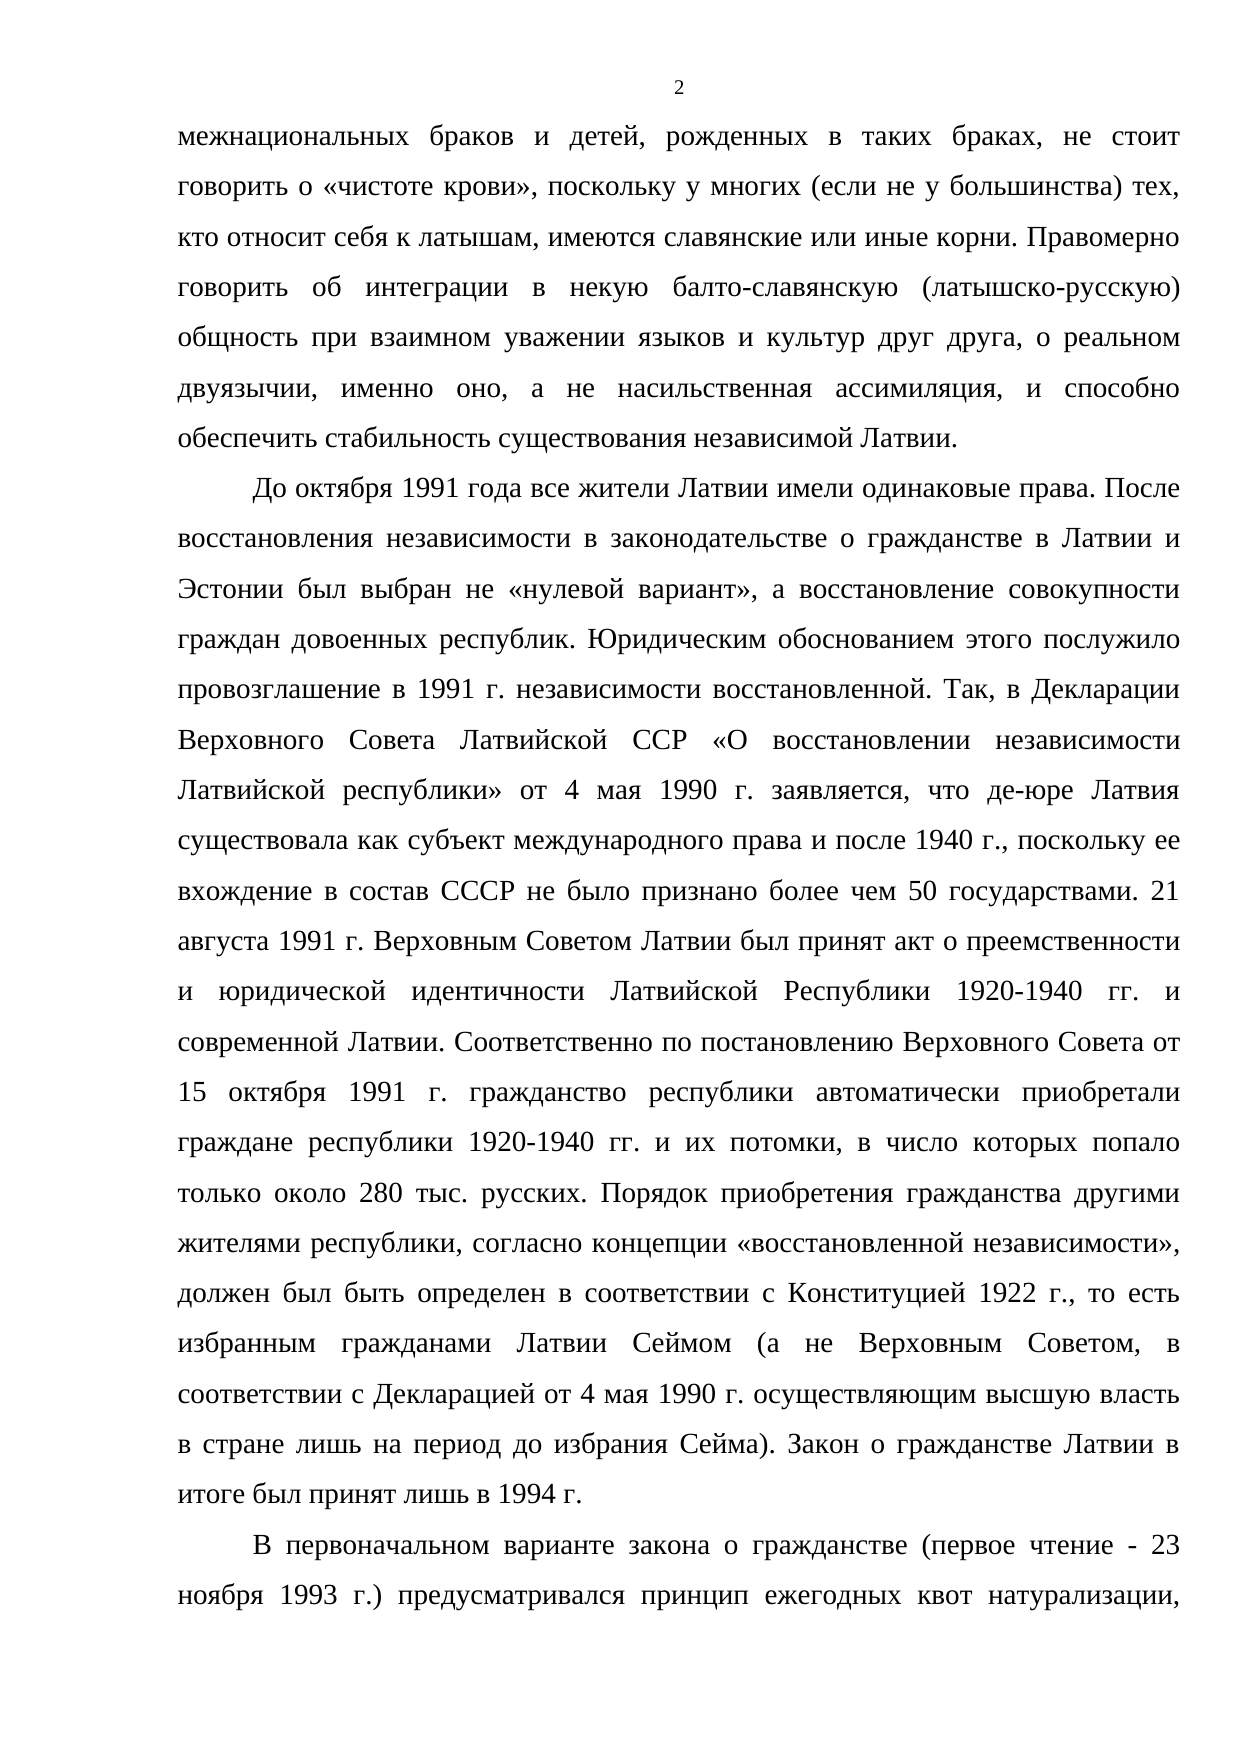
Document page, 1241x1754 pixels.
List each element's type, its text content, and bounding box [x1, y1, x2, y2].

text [177, 118, 1181, 453]
text До октября 1991 года все жители Латвии имели одинаковые права. После восстановления независимости в законодательстве о гражданстве в Латвии и Эстонии был выбран не «нулевой вариант», а восстановление совокупности граждан довоенных республик. Юридическим обоснованием этого послужило провозглашение в 1991 г. независимости восстановленной. Так, в Декларации Верховного Совета Латвийской ССР «О восстановлении независимости Латвийской республики» от 4 мая 1990 г. заявляется, что де-юре Латвия существовала как субъект международного права и после 1940 г., поскольку ее вхождение в состав СССР не было признано более чем 50 государствами. 21 августа 1991 г. Верховным Советом Латвии был принят акт о преемственности и юридической идентичности Латвийской Республики 1920-1940 гг. и современной Латвии. Соответственно по постановлению Верховного Совета от 15 октября 1991 г. гражданство республики автоматически приобретали граждане республики 1920-1940 гг. и их потомки, в число которых попало только около 280 тыс. русских. Порядок приобретения гражданства другими жителями республики, согласно концепции «восстановленной независимости», должен был быть определен в соответствии с Конституцией 1922 г., то есть избранным гражданами Латвии Сеймом (а не Верховным Советом, в соответствии с Декларацией от 4 мая 1990 г. осуществляющим высшую власть в стране лишь на период до избрания Сейма). Закон о гражданстве Латвии в итоге был принят лишь в 1994 г. [177, 470, 1181, 1510]
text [177, 1527, 1181, 1611]
